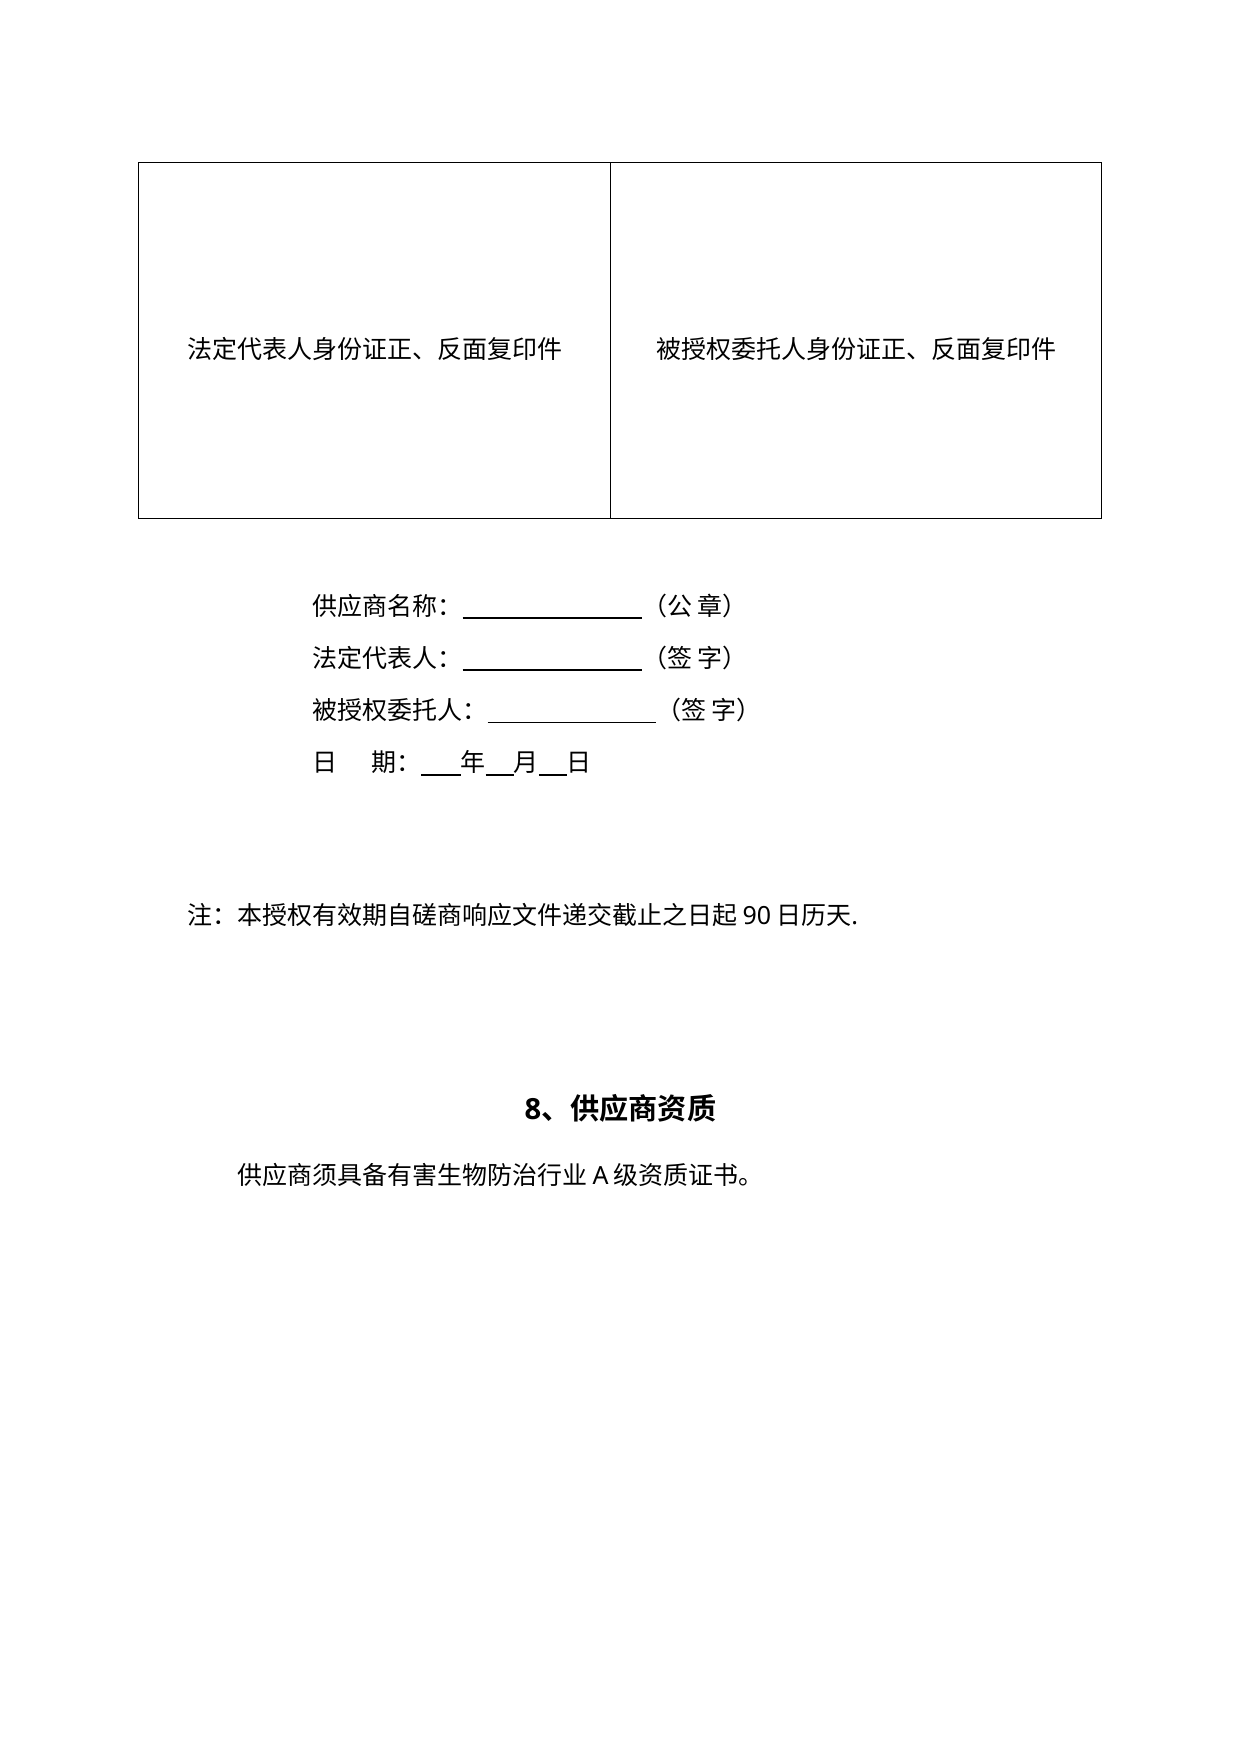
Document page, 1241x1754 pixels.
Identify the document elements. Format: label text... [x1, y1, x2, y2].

table_header 被授权委托人身份证正、反面复印件 [611, 163, 1101, 517]
text 供应商须具备有害生物防治行业A级资质证书。 [187, 1139, 1053, 1191]
text 供应商名称： （公 章） [187, 571, 1053, 623]
text 法定代表人： （签 字） [187, 623, 1053, 675]
text 日 期： 年 月 日 [187, 727, 1053, 779]
text 注：本授权有效期自磋商响应文件递交截止之日起90日历天. [187, 881, 1053, 946]
text 被授权委托人： （签 字） [187, 675, 1053, 727]
table_header 法定代表人身份证正、反面复印件 [139, 163, 610, 517]
list 8、供应商资质 [187, 1074, 1053, 1139]
